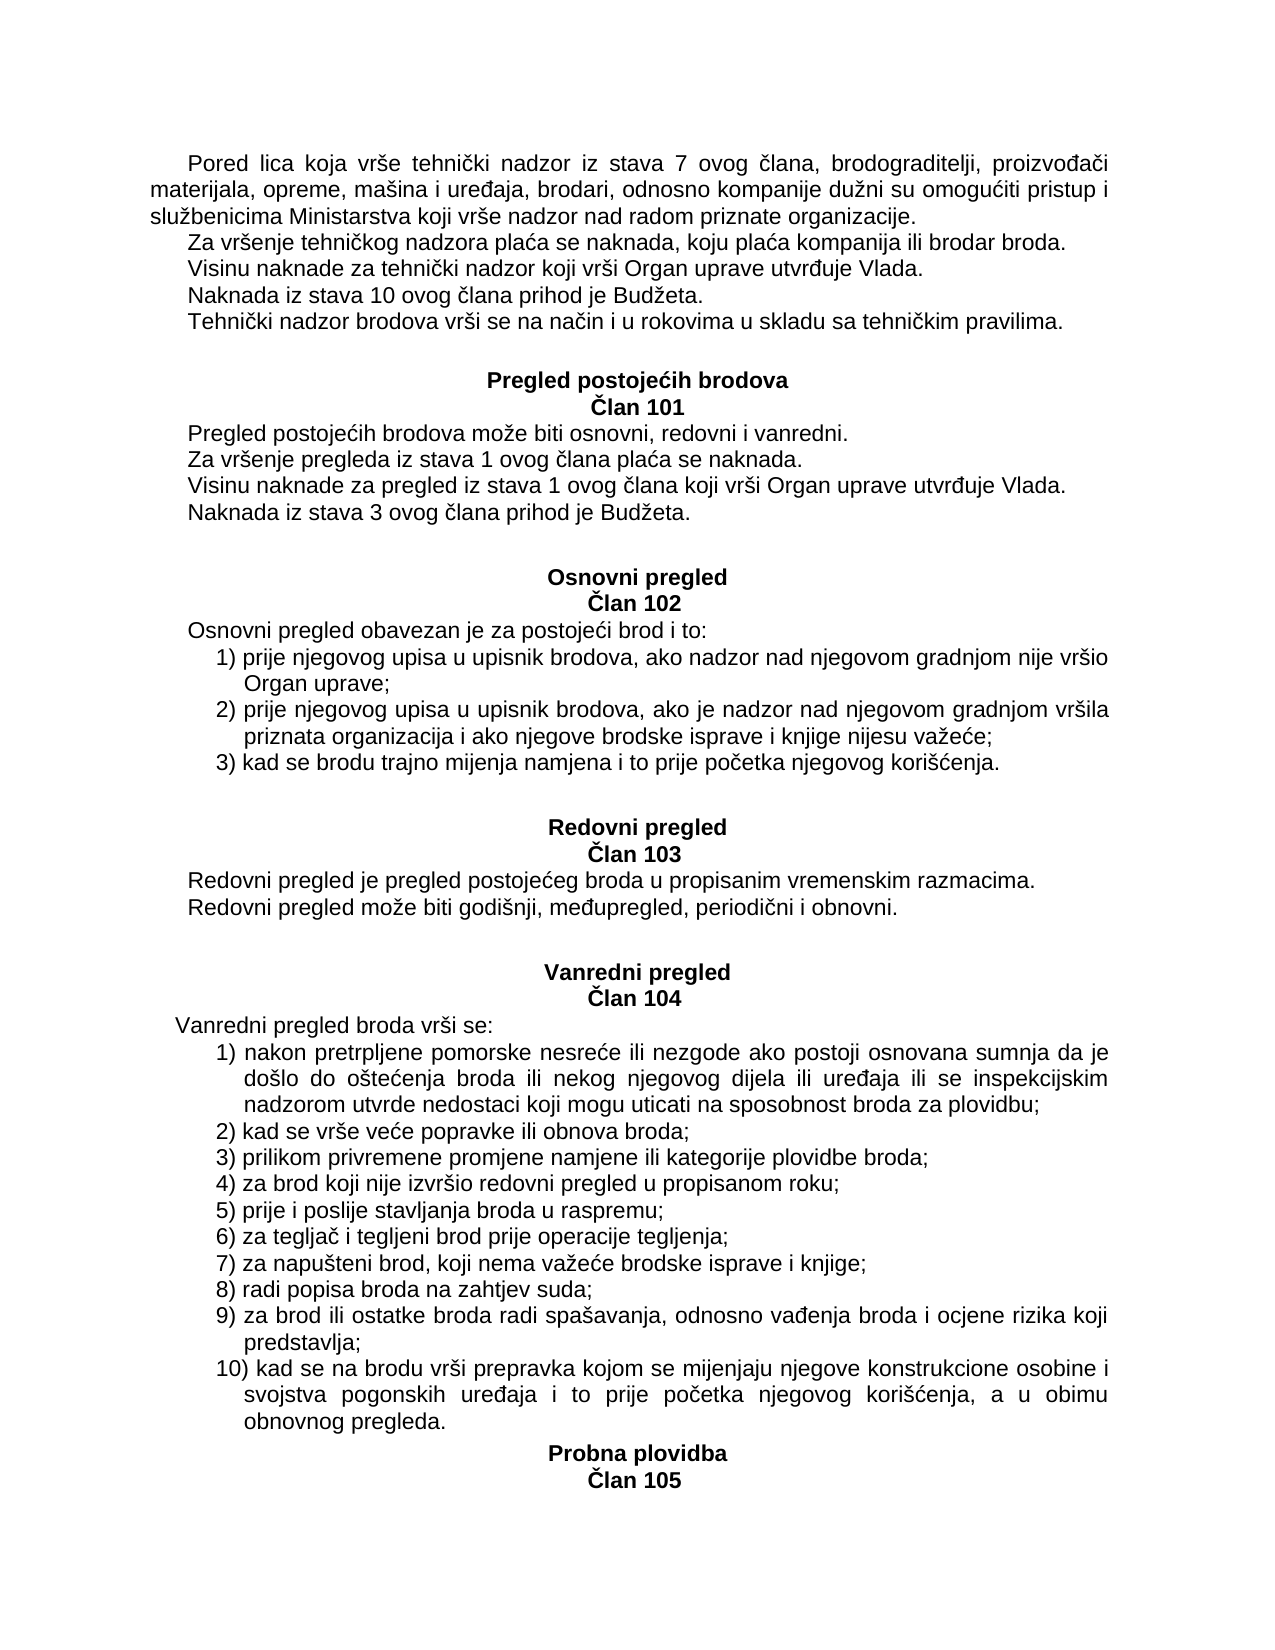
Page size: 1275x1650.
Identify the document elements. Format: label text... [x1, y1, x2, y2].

text Redovni pregled [150, 814, 1125, 841]
text Naknada iz stava 10 ovog člana prihod je Budžeta. [150, 282, 1109, 308]
text 3) kad se brodu trajno mijenja namjena i to prije početka njegovog korišćenja. [216, 749, 1109, 775]
text 1) prije njegovog upisa u upisnik brodova, ako nadzor nad njegovom gradnjom nije vršio Organ uprave; [216, 644, 1109, 696]
text 8) radi popisa broda na zahtjev suda; [216, 1276, 1109, 1302]
text Član 104 ﻿ [150, 985, 1125, 1012]
text Za vršenje tehničkog nadzora plaća se naknada, koju plaća kompanija ili brodar broda. [150, 229, 1109, 255]
text Redovni pregled može biti godišnji, međupregled, periodični i obnovni. [150, 894, 1109, 920]
text 9) za brod ili ostatke broda radi spašavanja, odnosno vađenja broda i ocjene rizika koji predstavlja; [216, 1302, 1109, 1355]
text 3) prilikom privremene promjene namjene ili kategorije plovidbe broda; [216, 1144, 1109, 1170]
text Osnovni pregled [150, 564, 1125, 590]
text Visinu naknade za pregled iz stava 1 ovog člana koji vrši Organ uprave utvrđuje Vlada. [150, 472, 1109, 499]
text Redovni pregled je pregled postojećeg broda u propisanim vremenskim razmacima. [150, 867, 1109, 894]
text Visinu naknade za tehnički nadzor koji vrši Organ uprave utvrđuje Vlada. [150, 255, 1109, 282]
text Vanredni pregled broda vrši se: [150, 1012, 1109, 1039]
text Vanredni pregled [150, 959, 1125, 985]
text 4) za brod koji nije izvršio redovni pregled u propisanom roku; [216, 1170, 1109, 1197]
text 1) nakon pretrpljene pomorske nesreće ili nezgode ako postoji osnovana sumnja da je došlo do oštećenja broda ili nekog njegovog dijela ili uređaja ili se inspekcijskim nadzorom utvrde nedostaci koji mogu uticati na sposobnost broda za plovidbu; [216, 1039, 1109, 1118]
text Član 103 ﻿ [150, 841, 1125, 867]
text Pored lica koja vrše tehnički nadzor iz stava 7 ovog člana, brodograditelji, proizvođači materijala, opreme, mašina i uređaja, brodari, odnosno kompanije dužni su omogućiti pristup i službenicima Ministarstva koji vrše nadzor nad radom priznate organizacije. [150, 150, 1109, 229]
text 6) za tegljač i tegljeni brod prije operacije tegljenja; [216, 1223, 1109, 1249]
text Za vršenje pregleda iz stava 1 ovog člana plaća se naknada. [150, 446, 1109, 472]
text 2) kad se vrše veće popravke ili obnova broda; [216, 1118, 1109, 1144]
text Tehnički nadzor brodova vrši se na način i u rokovima u skladu sa tehničkim pravilima. [150, 308, 1109, 334]
text 5) prije i poslije stavljanja broda u raspremu; [216, 1197, 1109, 1223]
text Pregled postojećih brodova [150, 367, 1125, 393]
text Pregled postojećih brodova može biti osnovni, redovni i vanredni. [150, 420, 1109, 446]
text Osnovni pregled obavezan je za postojeći brod i to: [150, 617, 1109, 644]
text Član 101 [150, 393, 1125, 420]
text 10) kad se na brodu vrši prepravka kojom se mijenjaju njegove konstrukcione osobine i svojstva pogonskih uređaja i to prije početka njegovog korišćenja, a u obimu obnovnog pregleda. [216, 1355, 1109, 1434]
text Probna plovidba [150, 1440, 1125, 1467]
text Član 102 ﻿ [150, 590, 1125, 617]
text 2) prije njegovog upisa u upisnik brodova, ako je nadzor nad njegovom gradnjom vršila priznata organizacija i ako njegove brodske isprave i knjige nijesu važeće; [216, 696, 1109, 749]
text Član 105 ﻿ [150, 1467, 1125, 1493]
text Naknada iz stava 3 ovog člana prihod je Budžeta. [150, 499, 1109, 525]
text 7) za napušteni brod, koji nema važeće brodske isprave i knjige; [216, 1249, 1109, 1276]
